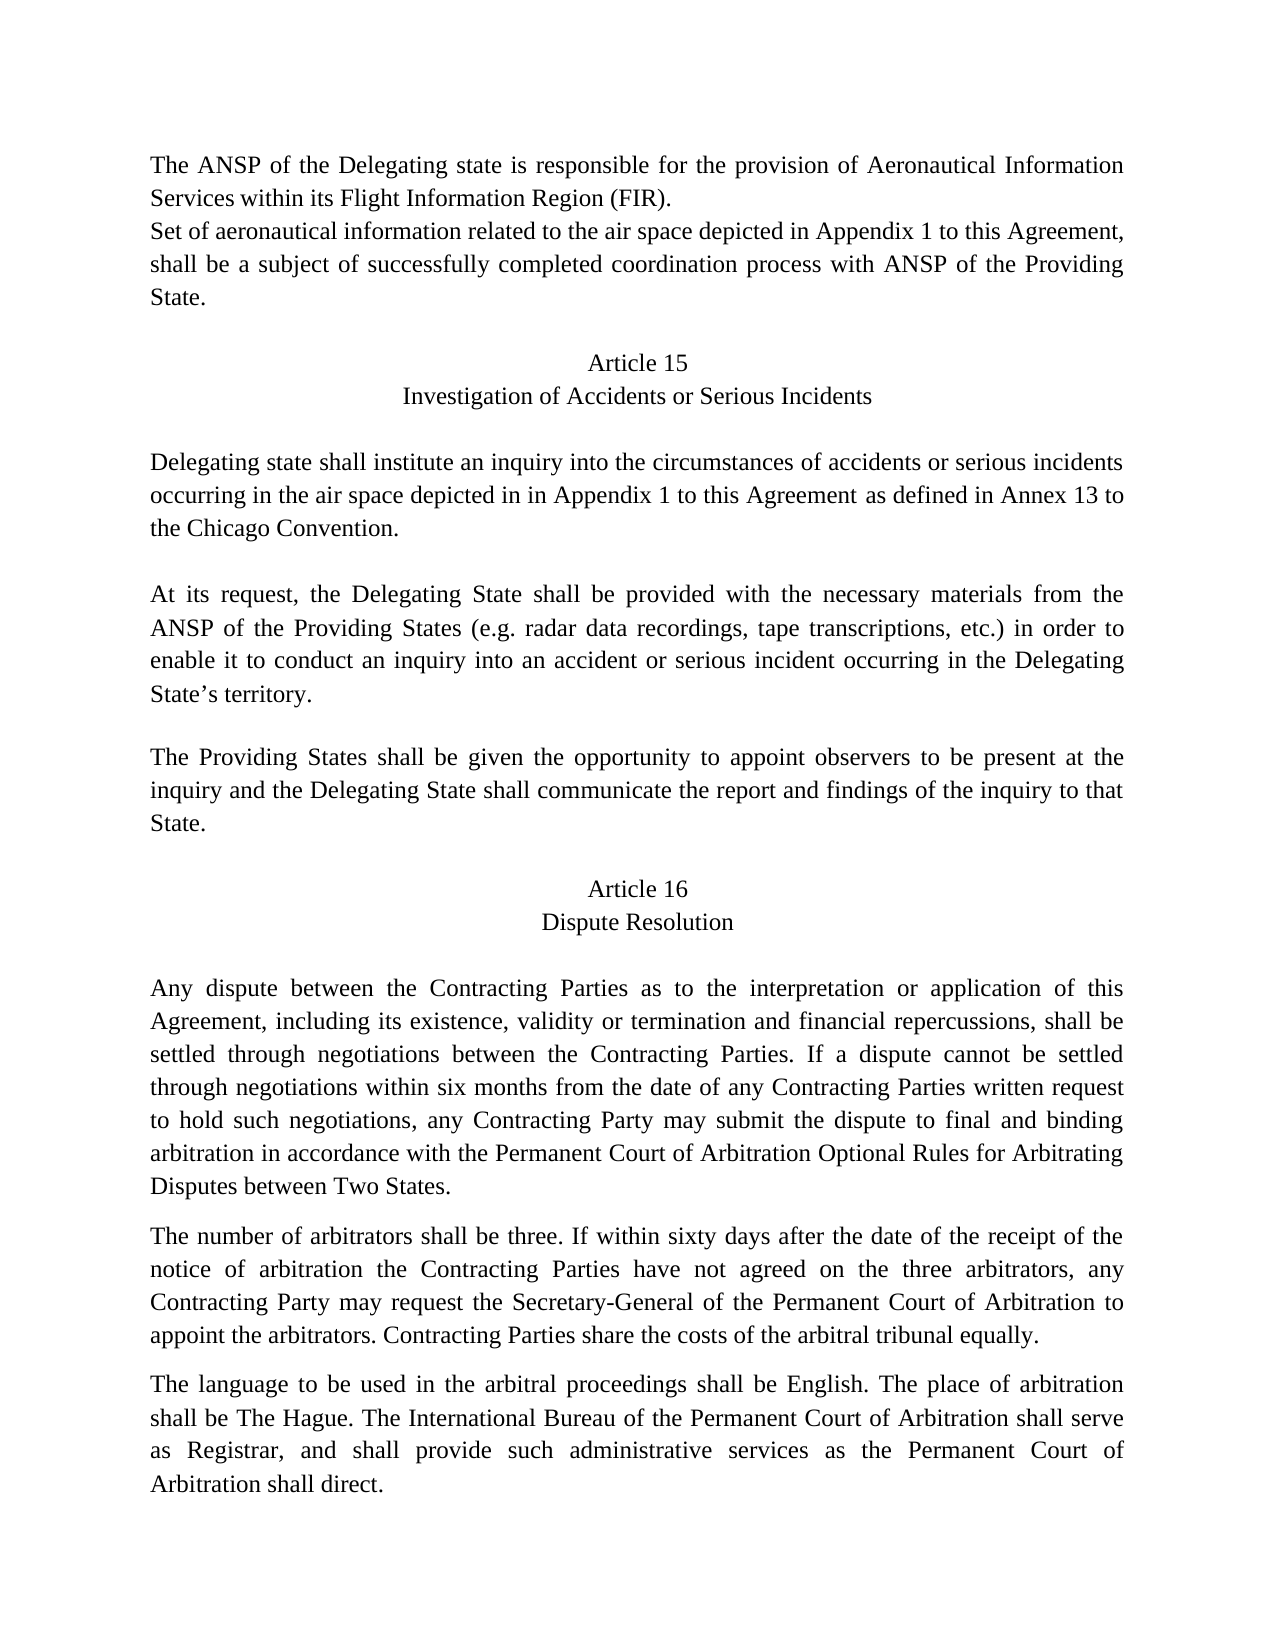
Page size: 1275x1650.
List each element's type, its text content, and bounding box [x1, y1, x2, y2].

text Article 16 [150, 874, 1125, 903]
text The ANSP of the Delegating state is responsible for the provision of Aeronautical Information Services within its Flight Information Region (FIR). [150, 150, 1125, 212]
text Any dispute between the Contracting Parties as to the interpretation or application of this Agreement, including its existence, validity or termination and financial repercussions, shall be settled through negotiations between the Contracting Parties. If a dispute cannot be settled through negotiations within six months from the date of any Contracting Parties written request to hold such negotiations, any Contracting Party may submit the dispute to final and binding arbitration in accordance with the Permanent Court of Arbitration Optional Rules for Arbitrating Disputes between Two States. [150, 973, 1125, 1200]
text Investigation of Accidents or Serious Incidents [150, 381, 1125, 410]
text At its request, the Delegating State shall be provided with the necessary materials from the ANSP of the Providing States (e.g. radar data recordings, tape transcriptions, etc.) in order to enable it to conduct an inquiry into an accident or serious incident occurring in the Delegating State’s territory. [150, 579, 1125, 707]
text Delegating state shall institute an inquiry into the circumstances of accidents or serious incidents occurring in the air space depicted in in Appendix 1 to this Agreement as defined in Annex 13 to the Chicago Convention. [150, 447, 1125, 542]
text The Providing States shall be given the opportunity to appoint observers to be present at the inquiry and the Delegating State shall communicate the report and findings of the inquiry to that State. [150, 742, 1125, 837]
text Article 15 [150, 348, 1125, 377]
text Set of aeronautical information related to the air space depicted in Appendix 1 to this Agreement, shall be a subject of successfully completed coordination process with ANSP of the Providing State. [150, 216, 1125, 311]
text The language to be used in the arbitral proceedings shall be English. The place of arbitration shall be The Hague. The International Bureau of the Permanent Court of Arbitration shall serve as Registrar, and shall provide such administrative services as the Permanent Court of Arbitration shall direct. [150, 1369, 1125, 1497]
text Dispute Resolution [150, 907, 1125, 936]
text The number of arbitrators shall be three. If within sixty days after the date of the receipt of the notice of arbitration the Contracting Parties have not agreed on the three arbitrators, any Contracting Party may request the Secretary-General of the Permanent Court of Arbitration to appoint the arbitrators. Contracting Parties share the costs of the arbitral tribunal equally. [150, 1221, 1125, 1349]
